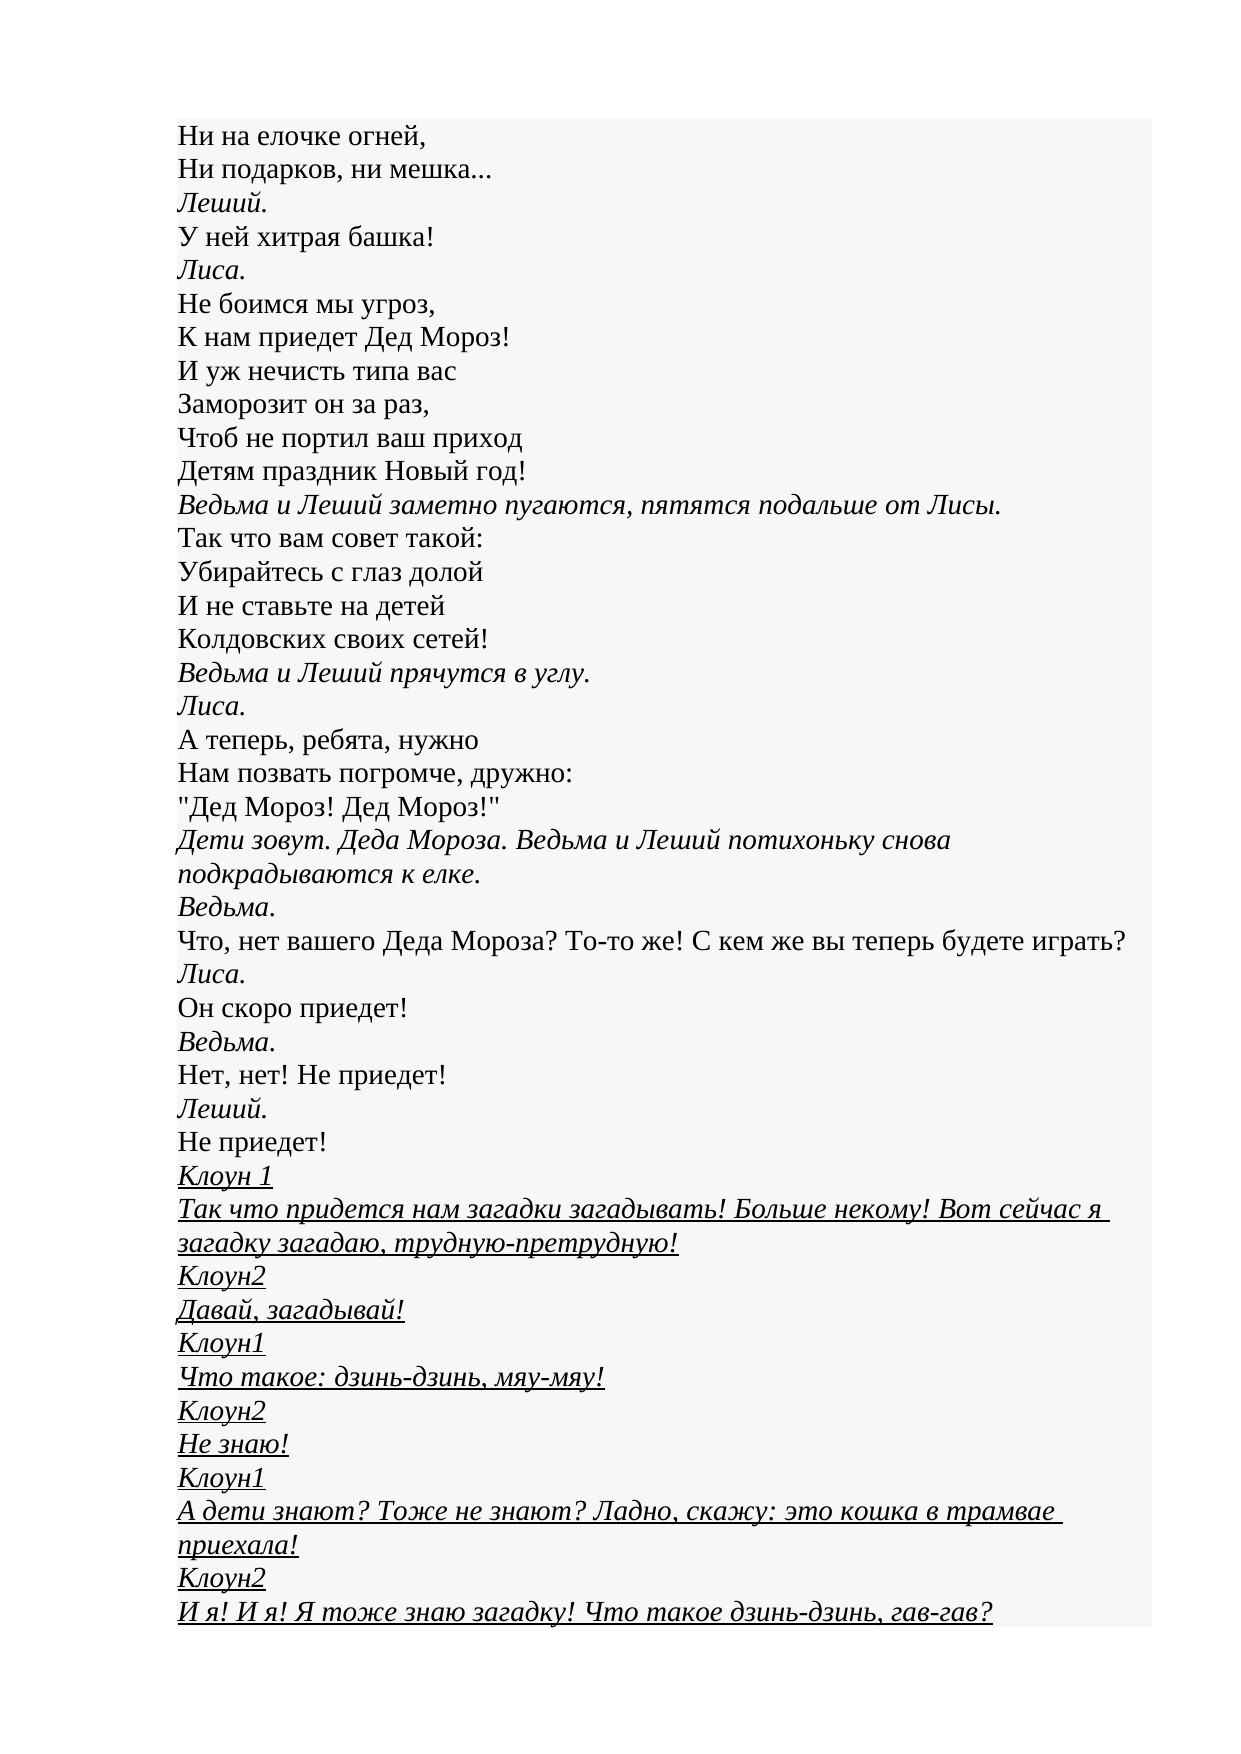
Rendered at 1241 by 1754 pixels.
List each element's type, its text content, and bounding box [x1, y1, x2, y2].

text Не знаю! [177, 1426, 1152, 1460]
text Убирайтесь с глаз долой [177, 554, 1152, 588]
text Так что придется нам загадки загадывать! Больше некому! Вот сейчас я загадку загадаю, трудную-претрудную! [177, 1191, 1152, 1258]
text Леший. [177, 185, 1152, 219]
text И уж нечисть типа вас [177, 353, 1152, 386]
text Заморозит он за раз, [177, 386, 1152, 420]
text Ни на елочке огней, [177, 118, 1152, 152]
text Нам позвать погромче, дружно: [177, 755, 1152, 789]
text Так что вам совет такой: [177, 521, 1152, 554]
text "Дед Мороз! Дед Мороз!" [177, 789, 1152, 822]
text Ведьма и Леший прячутся в углу. [177, 655, 1152, 688]
text У ней хитрая башка! [177, 219, 1152, 252]
text А дети знают? Тоже не знают? Ладно, скажу: это кошка в трамвае приехала! [177, 1493, 1152, 1560]
text Не боимся мы угроз, [177, 286, 1152, 319]
text К нам приедет Дед Мороз! [177, 319, 1152, 353]
text Ведьма и Леший заметно пугаются, пятятся подальше от Лисы. [177, 487, 1152, 521]
text Клоун 1 [177, 1158, 1152, 1191]
text Клоун1 [177, 1460, 1152, 1493]
text Лиса. [177, 688, 1152, 722]
text Не приедет! [177, 1124, 1152, 1158]
text Клоун2 [177, 1258, 1152, 1292]
text Дети зовут. Деда Мороза. Ведьма и Леший потихоньку снова подкрадываются к елке. [177, 822, 1152, 889]
text Нет, нет! Не приедет! [177, 1057, 1152, 1091]
text А теперь, ребята, нужно [177, 722, 1152, 755]
text Ведьма. [177, 889, 1152, 923]
text Лиса. [177, 957, 1152, 990]
text Клоун2 [177, 1560, 1152, 1594]
text Клоун1 [177, 1326, 1152, 1359]
text Ведьма. [177, 1024, 1152, 1057]
text Леший. [177, 1091, 1152, 1124]
text Что, нет вашего Деда Мороза? То-то же! С кем же вы теперь будете играть? [177, 923, 1152, 957]
text Детям праздник Новый год! [177, 453, 1152, 487]
text Он скоро приедет! [177, 990, 1152, 1024]
text Давай, загадывай! [177, 1292, 1152, 1326]
text И не ставьте на детей [177, 588, 1152, 621]
text Чтоб не портил ваш приход [177, 420, 1152, 453]
text Ни подарков, ни мешка... [177, 152, 1152, 185]
text И я! И я! Я тоже знаю загадку! Что такое дзинь-дзинь, гав-гав? [177, 1594, 1152, 1627]
text Клоун2 [177, 1393, 1152, 1426]
text Колдовских своих сетей! [177, 621, 1152, 655]
text Что такое: дзинь-дзинь, мяу-мяу! [177, 1359, 1152, 1393]
text Лиса. [177, 252, 1152, 286]
